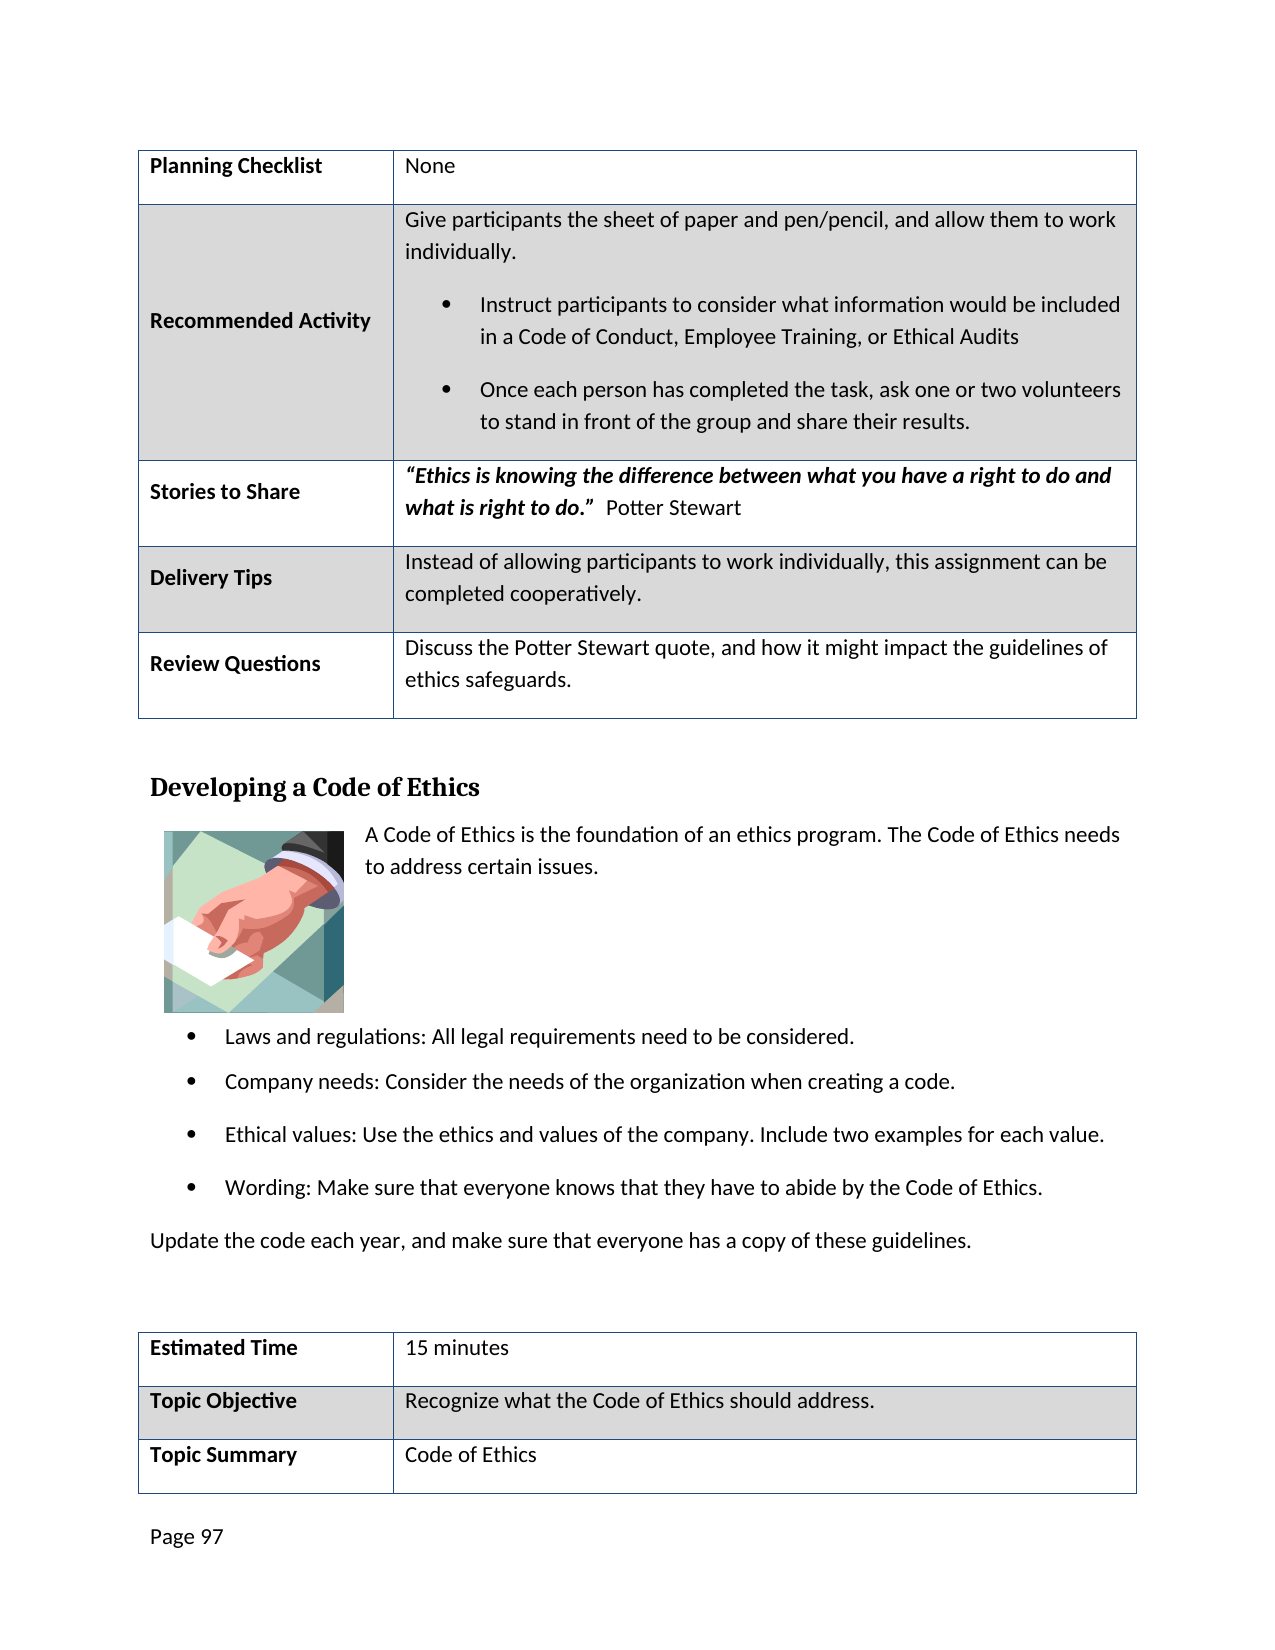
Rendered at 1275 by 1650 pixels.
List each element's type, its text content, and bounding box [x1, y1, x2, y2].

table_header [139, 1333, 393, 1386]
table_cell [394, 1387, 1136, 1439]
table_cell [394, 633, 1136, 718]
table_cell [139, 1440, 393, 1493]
text Company needs: Consider the needs of the organization when creating a code. [187, 1067, 1125, 1095]
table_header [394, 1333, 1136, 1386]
text A Code of Ethics is the foundation of an ethics program. The Code of Ethics needs to address certain issues. [150, 820, 1125, 880]
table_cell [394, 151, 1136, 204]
subtitle Developing a Code of Ethics [150, 772, 1125, 803]
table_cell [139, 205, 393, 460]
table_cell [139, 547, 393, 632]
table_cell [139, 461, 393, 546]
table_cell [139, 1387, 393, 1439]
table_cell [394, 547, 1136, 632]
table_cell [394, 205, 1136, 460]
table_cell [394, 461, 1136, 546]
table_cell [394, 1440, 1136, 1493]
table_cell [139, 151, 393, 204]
text Laws and regulations: All legal requirements need to be considered. [187, 1022, 1125, 1050]
text Update the code each year, and make sure that everyone has a copy of these guidelines. [150, 1226, 1125, 1254]
text Ethical values: Use the ethics and values of the company. Include two examples for each value. [187, 1120, 1125, 1148]
text Wording: Make sure that everyone knows that they have to abide by the Code of Ethics. [187, 1173, 1125, 1201]
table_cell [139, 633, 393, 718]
